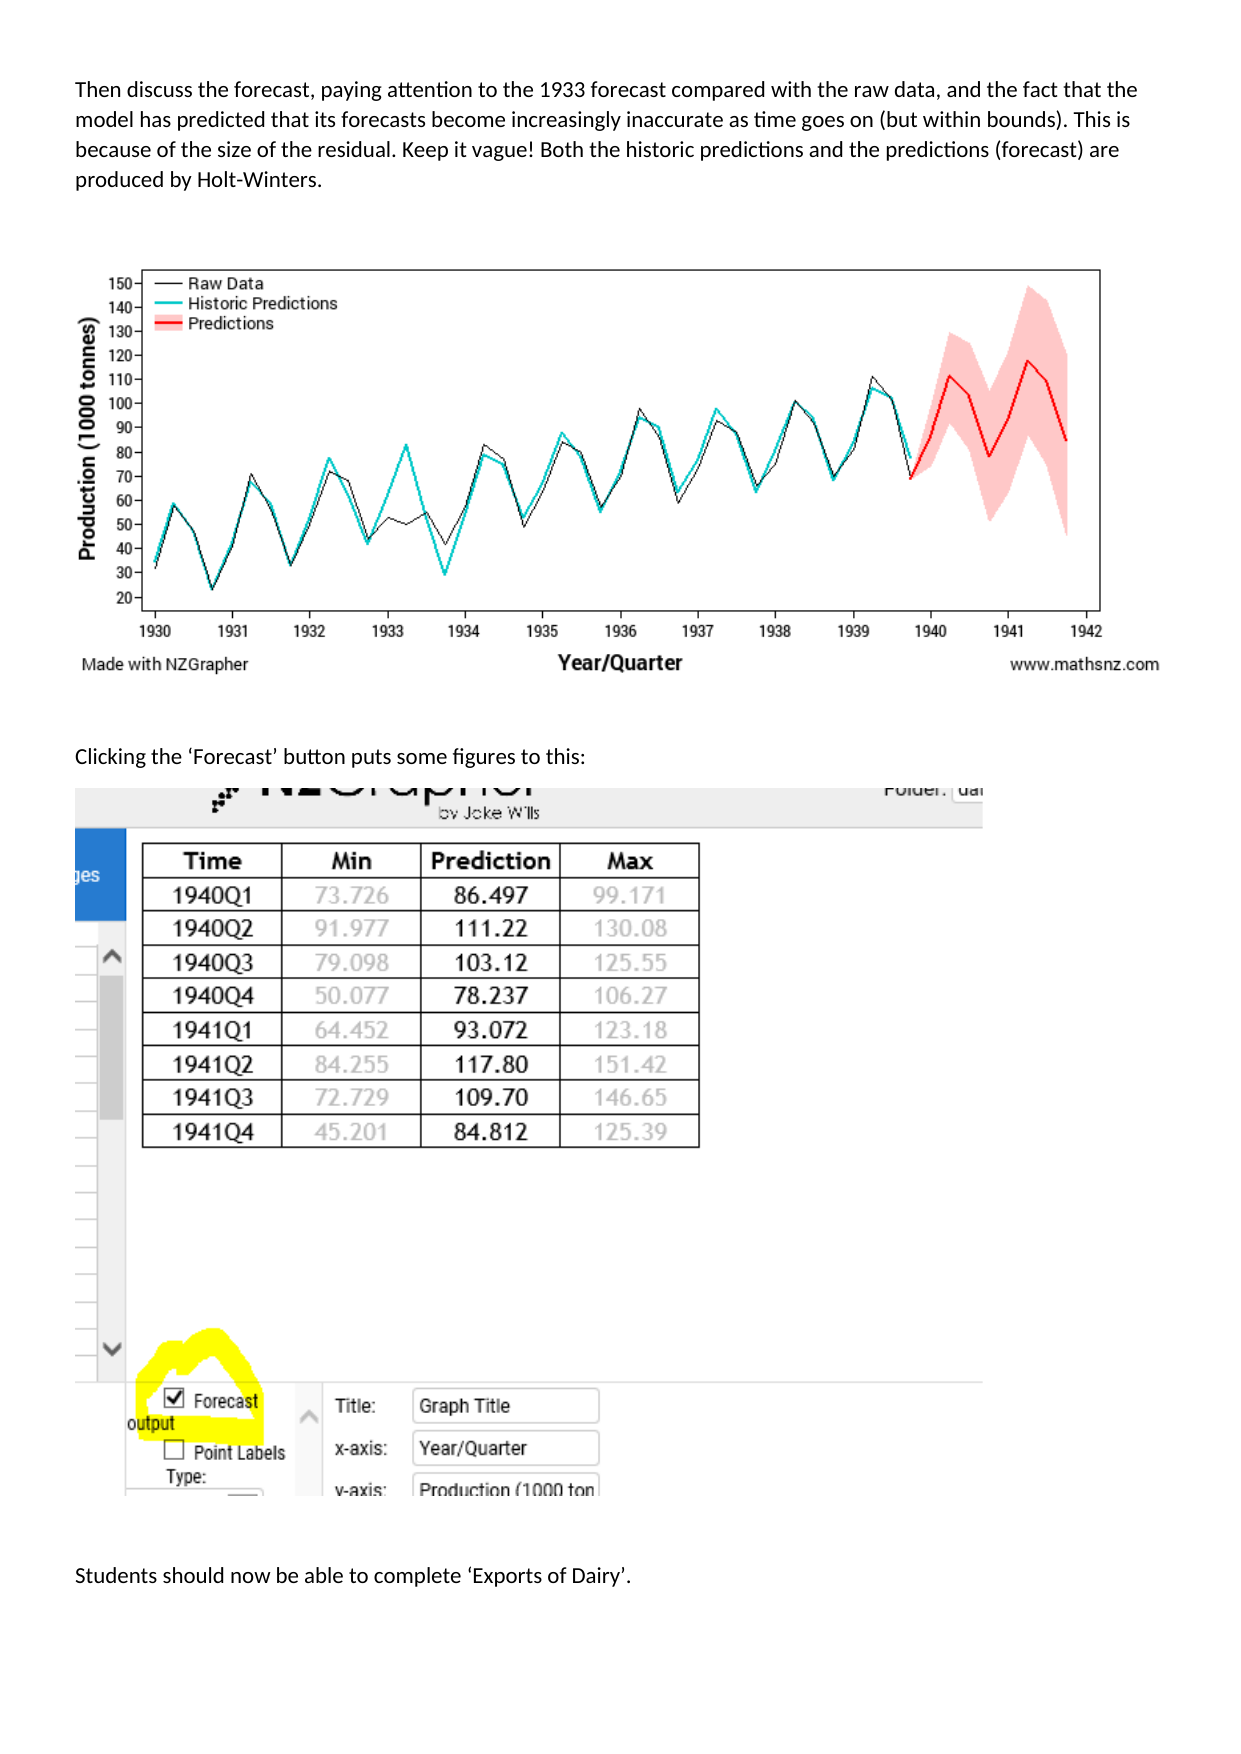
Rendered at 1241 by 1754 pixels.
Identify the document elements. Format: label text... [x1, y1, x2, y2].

text Students should now be able to complete ‘Exports of Dairy’. [75, 1561, 1165, 1589]
text Clicking the ‘Forecast’ button puts some figures to this: [75, 742, 1165, 770]
text Then discuss the forecast, paying attention to the 1933 forecast compared with the raw data, and the fact that the model has predicted that its forecasts become increasingly inaccurate as time goes on (but within bounds). This is because of the size of the residual. Keep it vague! Both the historic predictions and the predictions (forecast) are produced by Holt-Winters. [75, 75, 1165, 194]
picture [75, 788, 983, 1496]
picture [75, 259, 1166, 677]
